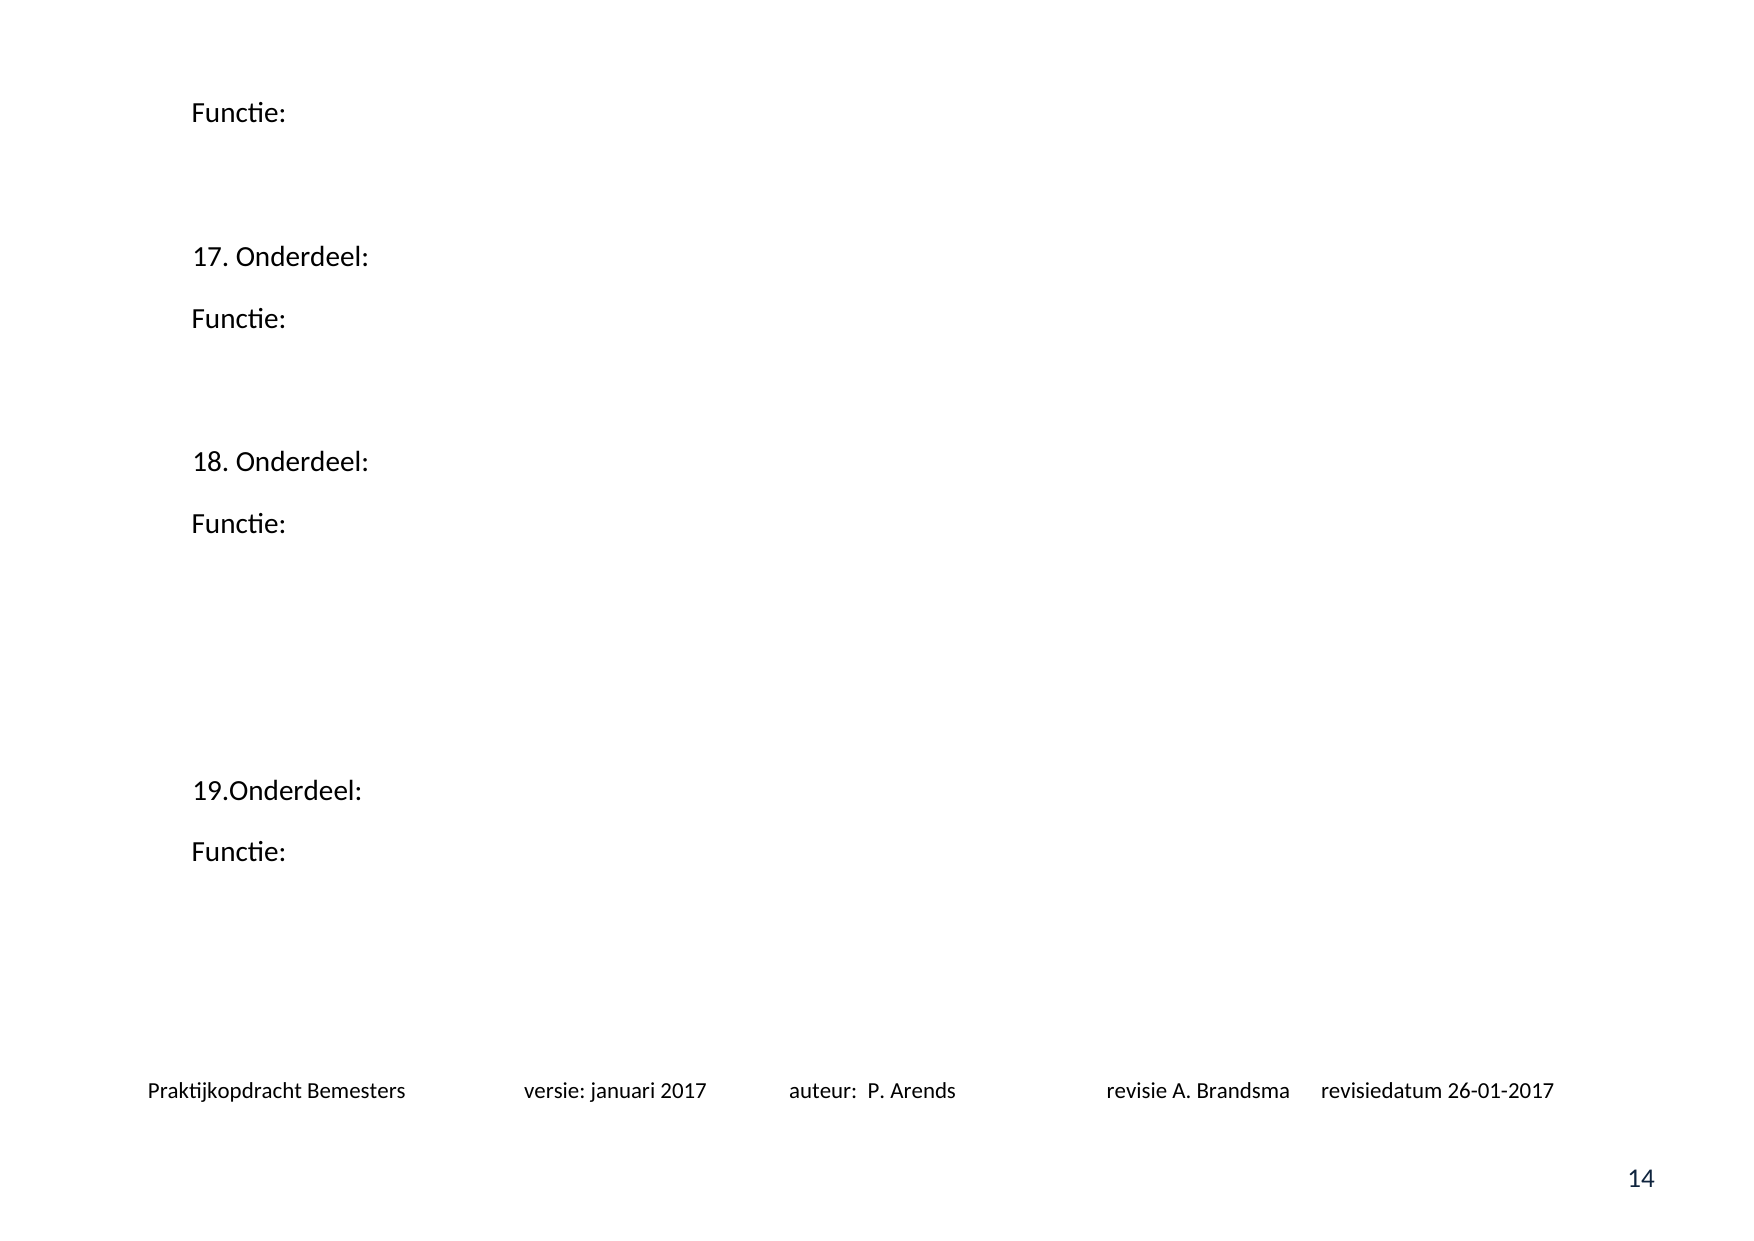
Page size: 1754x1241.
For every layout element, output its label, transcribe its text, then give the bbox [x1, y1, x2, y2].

list Functie: [191, 300, 1606, 336]
text 19.Onderdeel: [192, 772, 1606, 807]
list Functie: [191, 505, 1606, 541]
text 17. Onderdeel: [192, 238, 1606, 274]
list Functie: [191, 94, 1606, 130]
text 18. Onderdeel: [192, 443, 1606, 479]
list Functie: [191, 833, 1606, 869]
